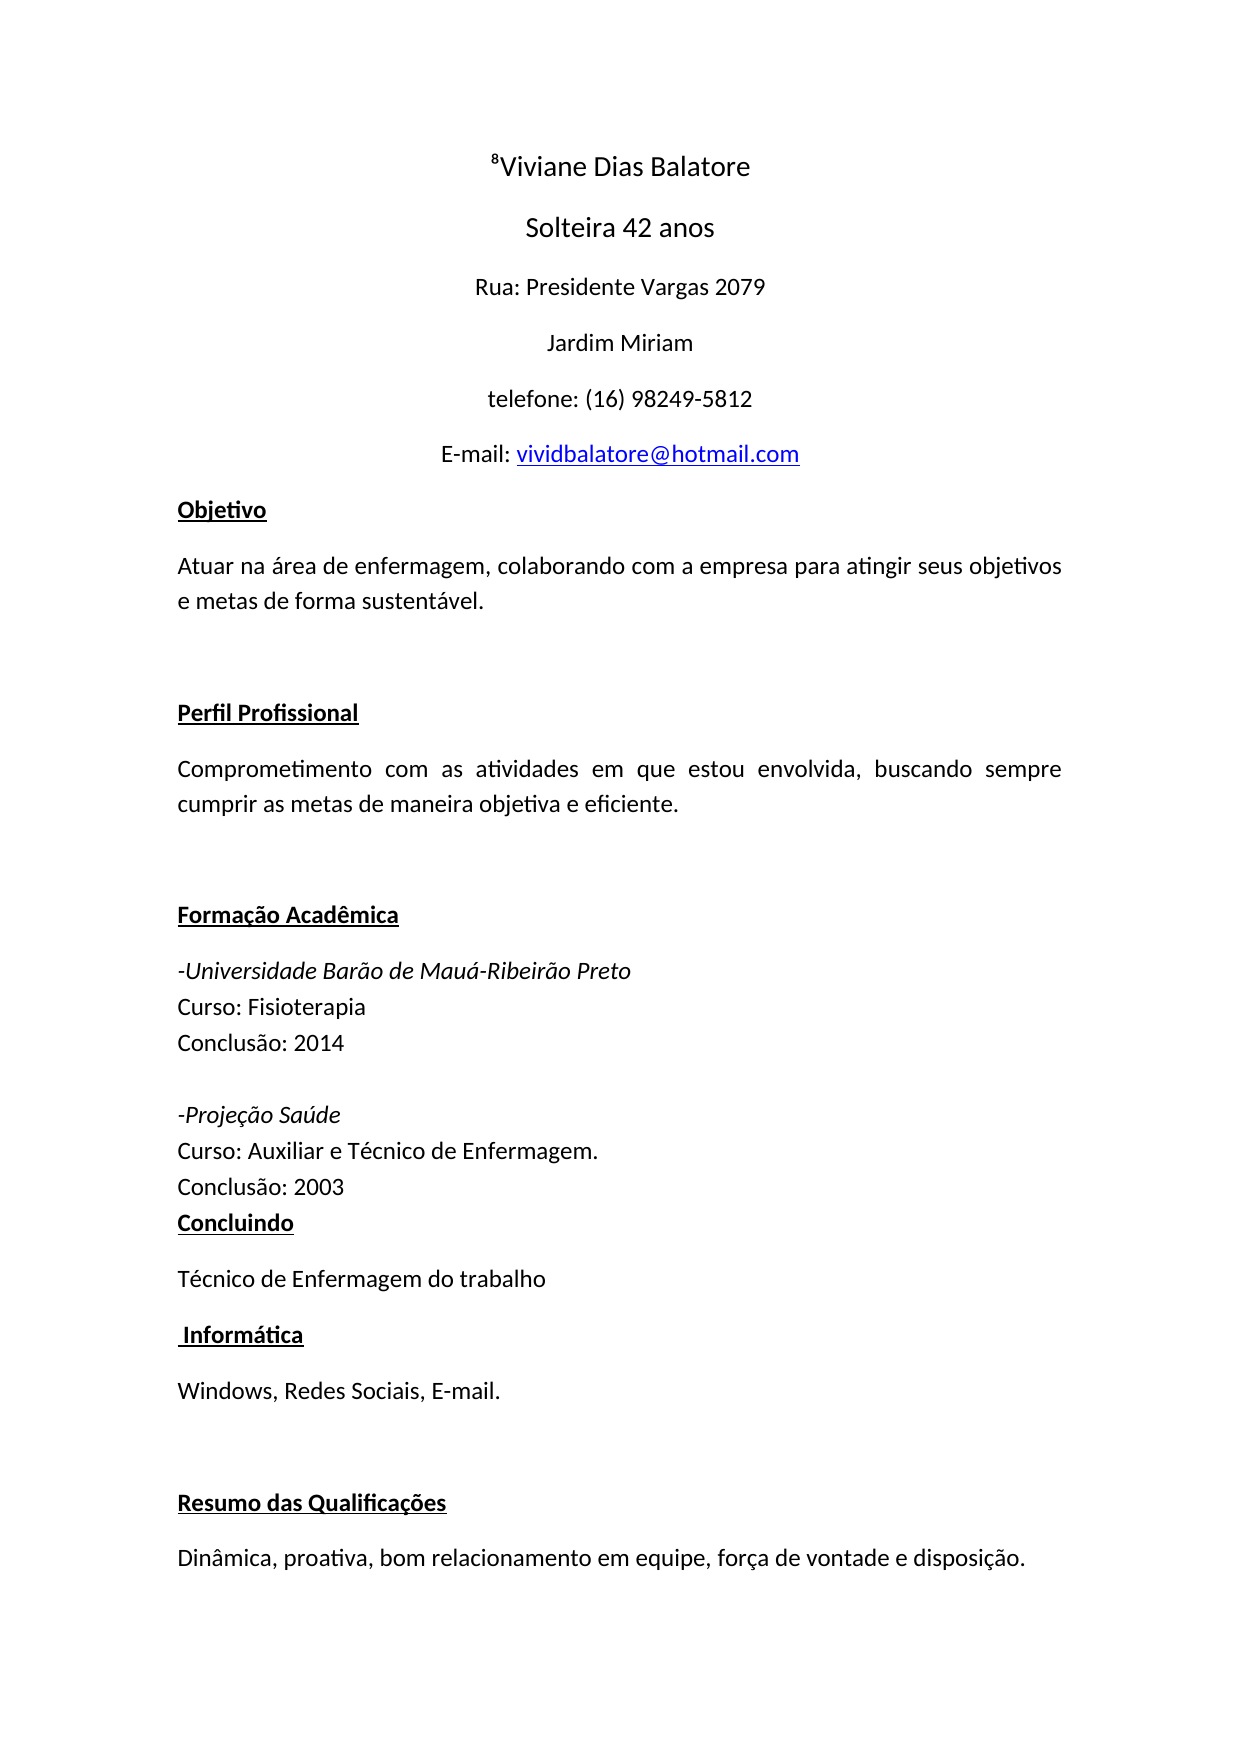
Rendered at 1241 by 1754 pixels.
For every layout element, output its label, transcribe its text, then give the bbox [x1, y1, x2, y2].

text Windows, Redes Sociais, E-mail. [177, 1375, 1063, 1406]
text -Projeção Saúde [177, 1099, 1063, 1130]
text Curso: Fisioterapia [177, 991, 1063, 1022]
text Conclusão: 2003 [177, 1172, 1063, 1202]
text Atuar na área de enfermagem, colaborando com a empresa para atingir seus objetivos e metas de forma sustentável. [177, 550, 1063, 616]
text Informática [177, 1319, 1063, 1350]
text telefone: (16) 98249-5812 [177, 383, 1063, 413]
text ⁸Viviane Dias Balatore [177, 148, 1063, 183]
text Curso: Auxiliar e Técnico de Enfermagem. [177, 1136, 1063, 1166]
text Perfil Profissional [177, 697, 1063, 727]
text Jardim Miriam [177, 327, 1063, 357]
text Comprometimento com as atividades em que estou envolvida, buscando sempre cumprir as metas de maneira objetiva e eficiente. [177, 753, 1063, 818]
text Rua: Presidente Vargas 2079 [177, 271, 1063, 302]
text Resumo das Qualificações [177, 1487, 1063, 1517]
text Objetivo [177, 494, 1063, 525]
text -Universidade Barão de Mauá-Ribeirão Preto [177, 955, 1063, 986]
text Dinâmica, proativa, bom relacionamento em equipe, força de vontade e disposição. [177, 1543, 1063, 1573]
text Concluindo [177, 1208, 1063, 1238]
text E-mail: vividbalatore@hotmail.com [177, 439, 1063, 469]
text Solteira 42 anos [177, 209, 1063, 245]
text Formação Acadêmica [177, 899, 1063, 930]
text Conclusão: 2014 [177, 1027, 1063, 1058]
text Técnico de Enfermagem do trabalho [177, 1263, 1063, 1294]
